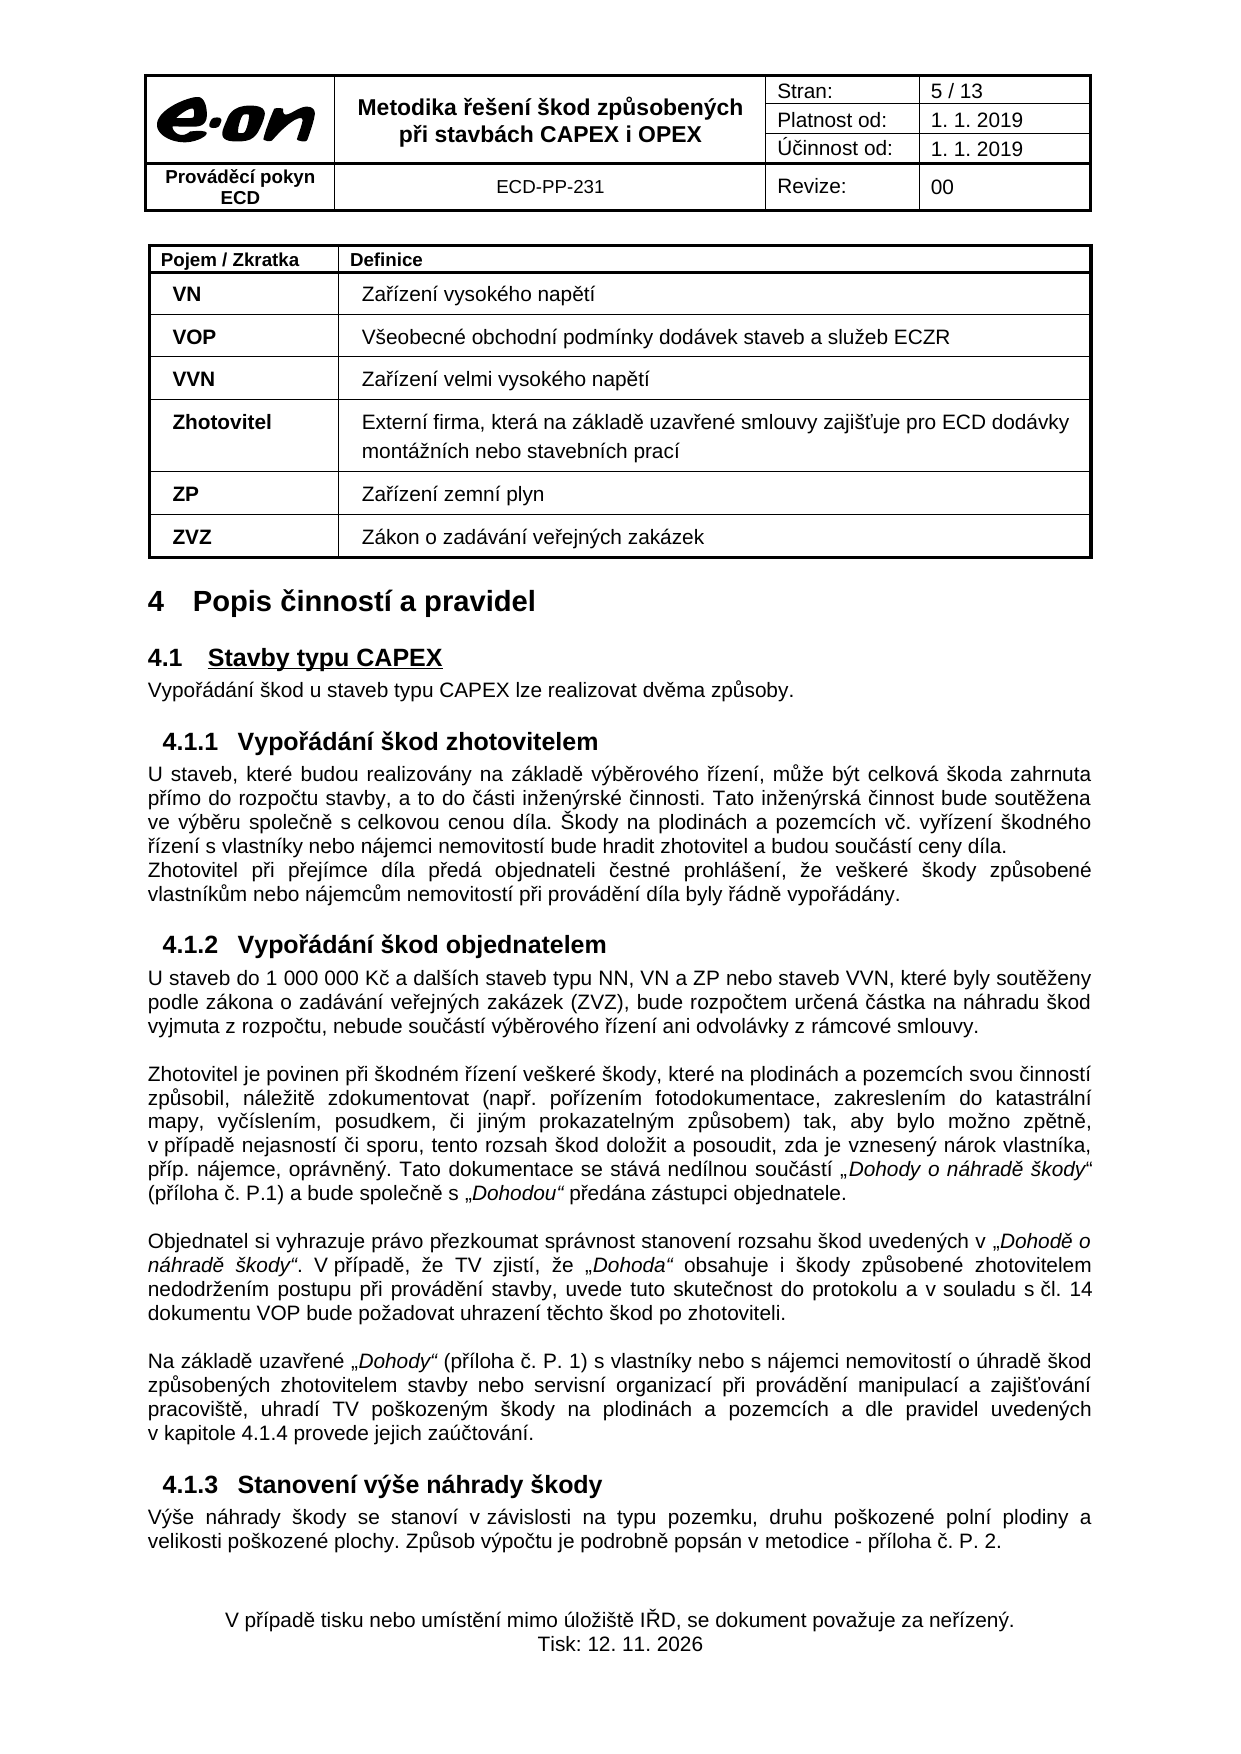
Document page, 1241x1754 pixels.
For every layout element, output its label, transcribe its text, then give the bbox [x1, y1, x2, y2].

table_cell VVN [151, 357, 338, 399]
text U staveb, které budou realizovány na základě výběrového řízení, může být celková škoda zahrnuta přímo do rozpočtu stavby, a to do části inženýrské činnosti. Tato inženýrská činnost bude soutěžena ve výběru společně s celkovou cenou díla. Škody na plodinách a pozemcích vč. vyřízení škodného řízení s vlastníky nebo nájemci nemovitostí bude hradit zhotovitel a budou součástí ceny díla. [148, 762, 1092, 858]
table_cell Zákon o zadávání veřejných zakázek [339, 515, 1089, 556]
subtitle Stavby typu CAPEX [148, 643, 1092, 672]
table_cell Všeobecné obchodní podmínky dodávek staveb a služeb ECZR [339, 315, 1089, 356]
table_cell Externí firma, která na základě uzavřené smlouvy zajišťuje pro ECD dodávky montážních nebo stavebních prací [339, 400, 1089, 471]
text Vypořádání škod u staveb typu CAPEX lze realizovat dvěma způsoby. [148, 678, 1092, 702]
text Výše náhrady škody se stanoví v závislosti na typu pozemku, druhu poškozené polní plodiny a velikosti poškozené plochy. Způsob výpočtu je podrobně popsán v metodice - příloha č. P. 2. [148, 1505, 1092, 1553]
text Zhotovitel je povinen při škodném řízení veškeré škody, které na plodinách a pozemcích svou činností způsobil, náležitě zdokumentovat (např. pořízením fotodokumentace, zakreslením do katastrální mapy, vyčíslením, posudkem, či jiným prokazatelným způsobem) tak, aby bylo možno zpětně, v případě nejasností či sporu, tento rozsah škod doložit a posoudit, zda je vznesený nárok vlastníka, příp. nájemce, oprávněný. Tato dokumentace se stává nedílnou součástí „Dohody o náhradě škody“ (příloha č. P.1) a bude společně s „Dohodou“ předána zástupci objednatele. [148, 1061, 1092, 1205]
table_cell Zařízení velmi vysokého napětí [339, 357, 1089, 399]
text Objednatel si vyhrazuje právo přezkoumat správnost stanovení rozsahu škod uvedených v „Dohodě o náhradě škody“. V případě, že TV zjistí, že „Dohoda“ obsahuje i škody způsobené zhotovitelem nedodržením postupu při provádění stavby, uvede tuto skutečnost do protokolu a v souladu s čl. 14 dokumentu VOP bude požadovat uhrazení těchto škod po zhotoviteli. [148, 1229, 1092, 1325]
subtitle Popis činností a pravidel [148, 584, 1092, 618]
text Zhotovitel při přejímce díla předá objednateli čestné prohlášení, že veškeré škody způsobené vlastníkům nebo nájemcům nemovitostí při provádění díla byly řádně vypořádány. [148, 858, 1092, 906]
table_cell ZP [151, 472, 338, 513]
table_header Pojem / Zkratka [151, 247, 338, 271]
table_cell ZVZ [151, 515, 338, 556]
list Na základě uzavřené „Dohody“ (příloha č. P. 1) s vlastníky nebo s nájemci nemovitostí o úhradě škod způsobených zhotovitelem stavby nebo servisní organizací při provádění manipulací a zajišťování pracoviště, uhradí TV poškozeným škody na plodinách a pozemcích a dle pravidel uvedených v kapitole 4.1.4 provede jejich zaúčtování. [148, 1349, 1092, 1445]
table_cell Zhotovitel [151, 400, 338, 471]
list U staveb do 1 000 000 Kč a dalších staveb typu NN, VN a ZP nebo staveb VVN, které byly soutěženy podle zákona o zadávání veřejných zakázek (ZVZ), bude rozpočtem určená částka na náhradu škod vyjmuta z rozpočtu, nebude součástí výběrového řízení ani odvolávky z rámcové smlouvy. [148, 966, 1092, 1037]
table_header Definice [339, 247, 1089, 271]
subtitle Stanovení výše náhrady škody [162, 1470, 1092, 1498]
table_cell Zařízení vysokého napětí [339, 274, 1089, 313]
subtitle Vypořádání škod zhotovitelem [162, 727, 1092, 756]
table_cell VN [151, 274, 338, 313]
table_cell Zařízení zemní plyn [339, 472, 1089, 513]
subtitle Vypořádání škod objednatelem [162, 931, 1092, 959]
table_cell VOP [151, 315, 338, 356]
